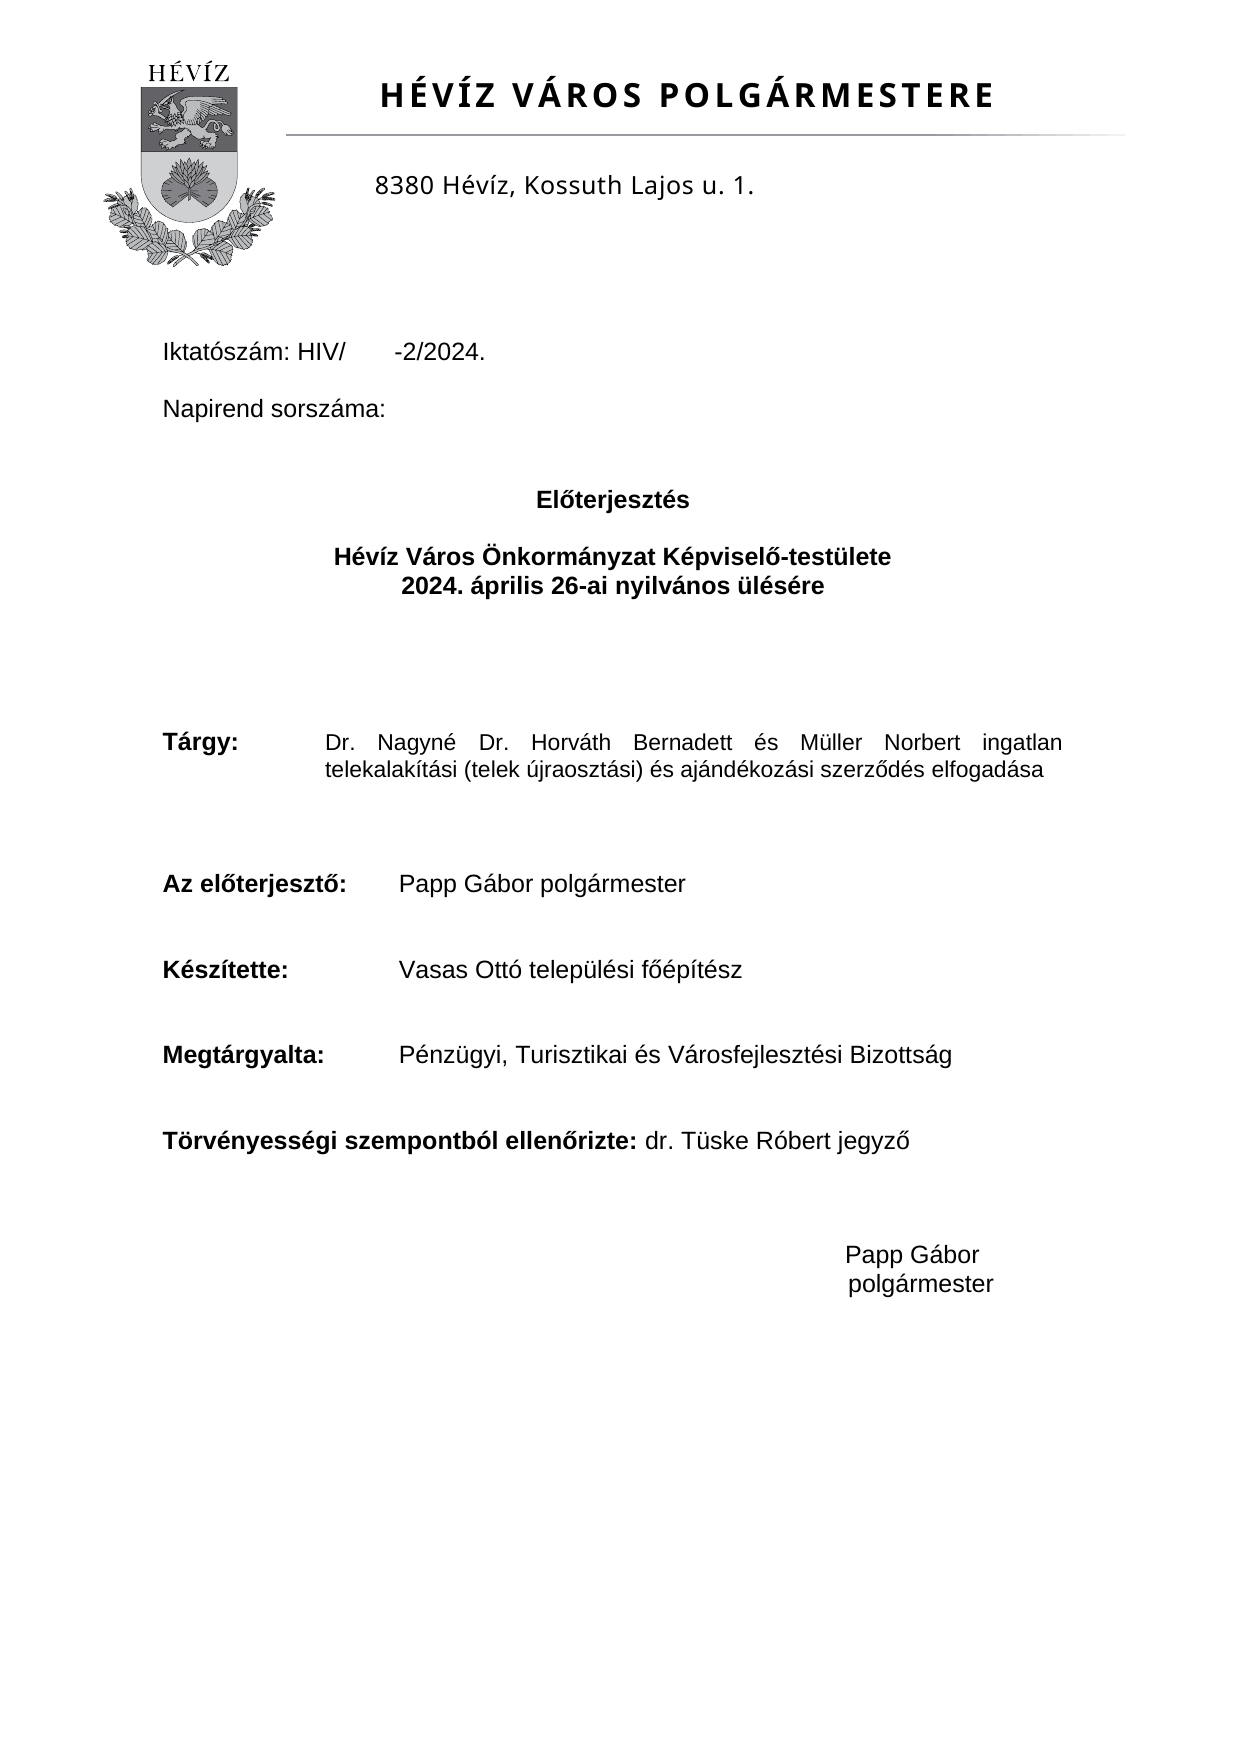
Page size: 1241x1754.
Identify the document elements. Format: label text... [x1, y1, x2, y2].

text Hévíz Város Önkormányzat Képviselő-testülete [162, 542, 1063, 571]
text Napirend sorszáma: [162, 394, 1063, 423]
text Készítette: Vasas Ottó települési főépítész [162, 955, 1063, 984]
text 2024. április 26-ai nyilvános ülésére [162, 571, 1063, 599]
text Papp Gábor [162, 1240, 1063, 1269]
text Iktatószám: HIV/ -2/2024. [162, 337, 1063, 365]
text Az előterjesztő: polgármester [162, 869, 1063, 897]
text Megtárgyalta: Pénzügyi, Turisztikai és Városfejlesztési Bizottság [162, 1041, 1063, 1069]
text polgármester [162, 1269, 1063, 1298]
text 8380 Hévíz, Kossuth Lajos u. 1. [230, 168, 1063, 202]
text Tárgy: Dr. Nagyné Dr. Horváth Bernadett és Müller Norbert ingatlan telekalakítási (telek újraosztási) és ajándékozási szerződés elfogadása [162, 727, 1063, 782]
text Törvényességi szempontból ellenőrizte: dr. Tüske Róbert jegyző [162, 1126, 1063, 1155]
text HÉVÍZ VÁROS POLGÁRMESTERE [162, 72, 1063, 117]
text Előterjesztés [162, 484, 1063, 513]
